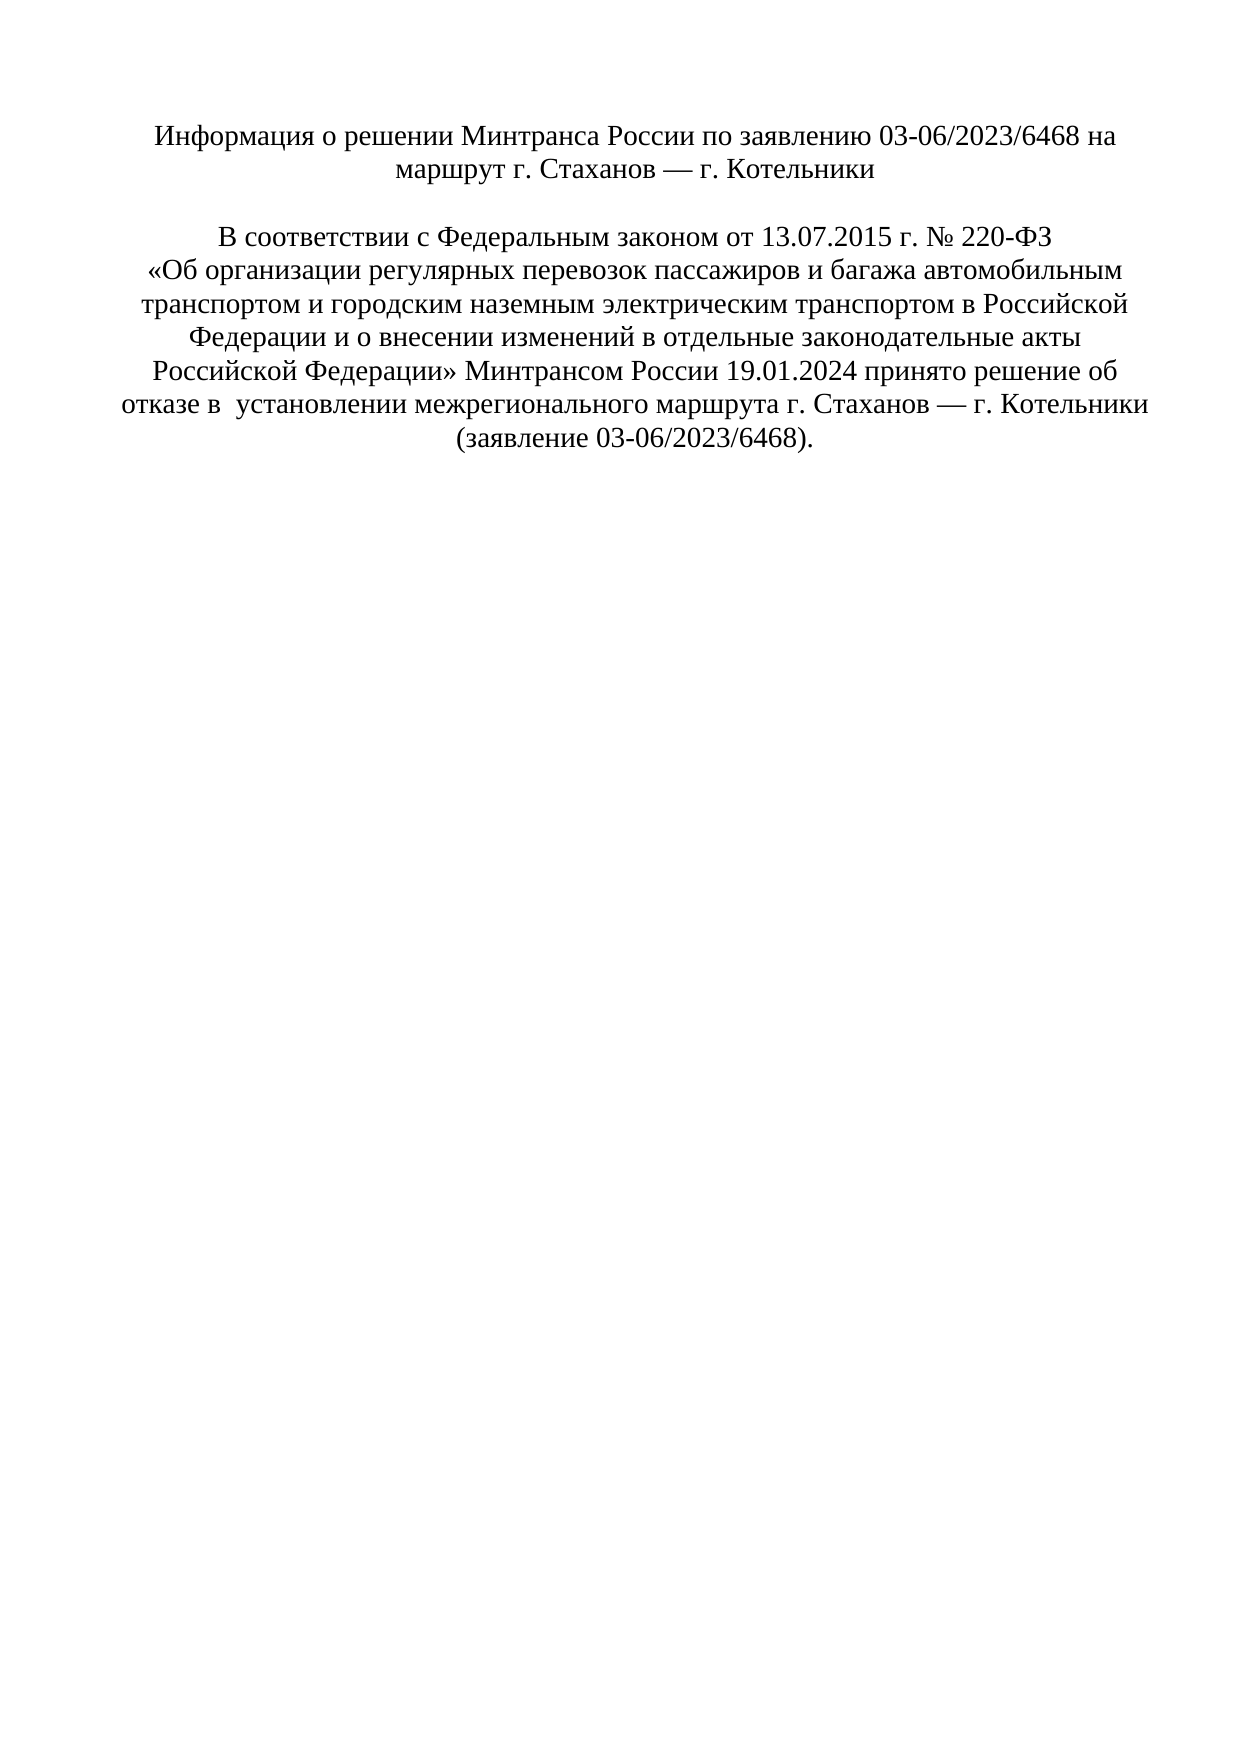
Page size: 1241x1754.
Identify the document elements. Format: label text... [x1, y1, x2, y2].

text В соответствии с Федеральным законом от 13.07.2015 г. № 220-ФЗ «Об организации регулярных перевозок пассажиров и багажа автомобильным транспортом и городским наземным электрическим транспортом в Российской Федерации и о внесении изменений в отдельные законодательные акты Российской Федерации» Минтрансом России 19.01.2024 принято решение об отказе в установлении межрегионального маршрута г. Стаханов — г. Котельники (заявление 03-06/2023/6468). [118, 219, 1152, 453]
text Информация о решении Минтранса России по заявлению 03-06/2023/6468 на маршрут г. Стаханов — г. Котельники [118, 118, 1152, 185]
